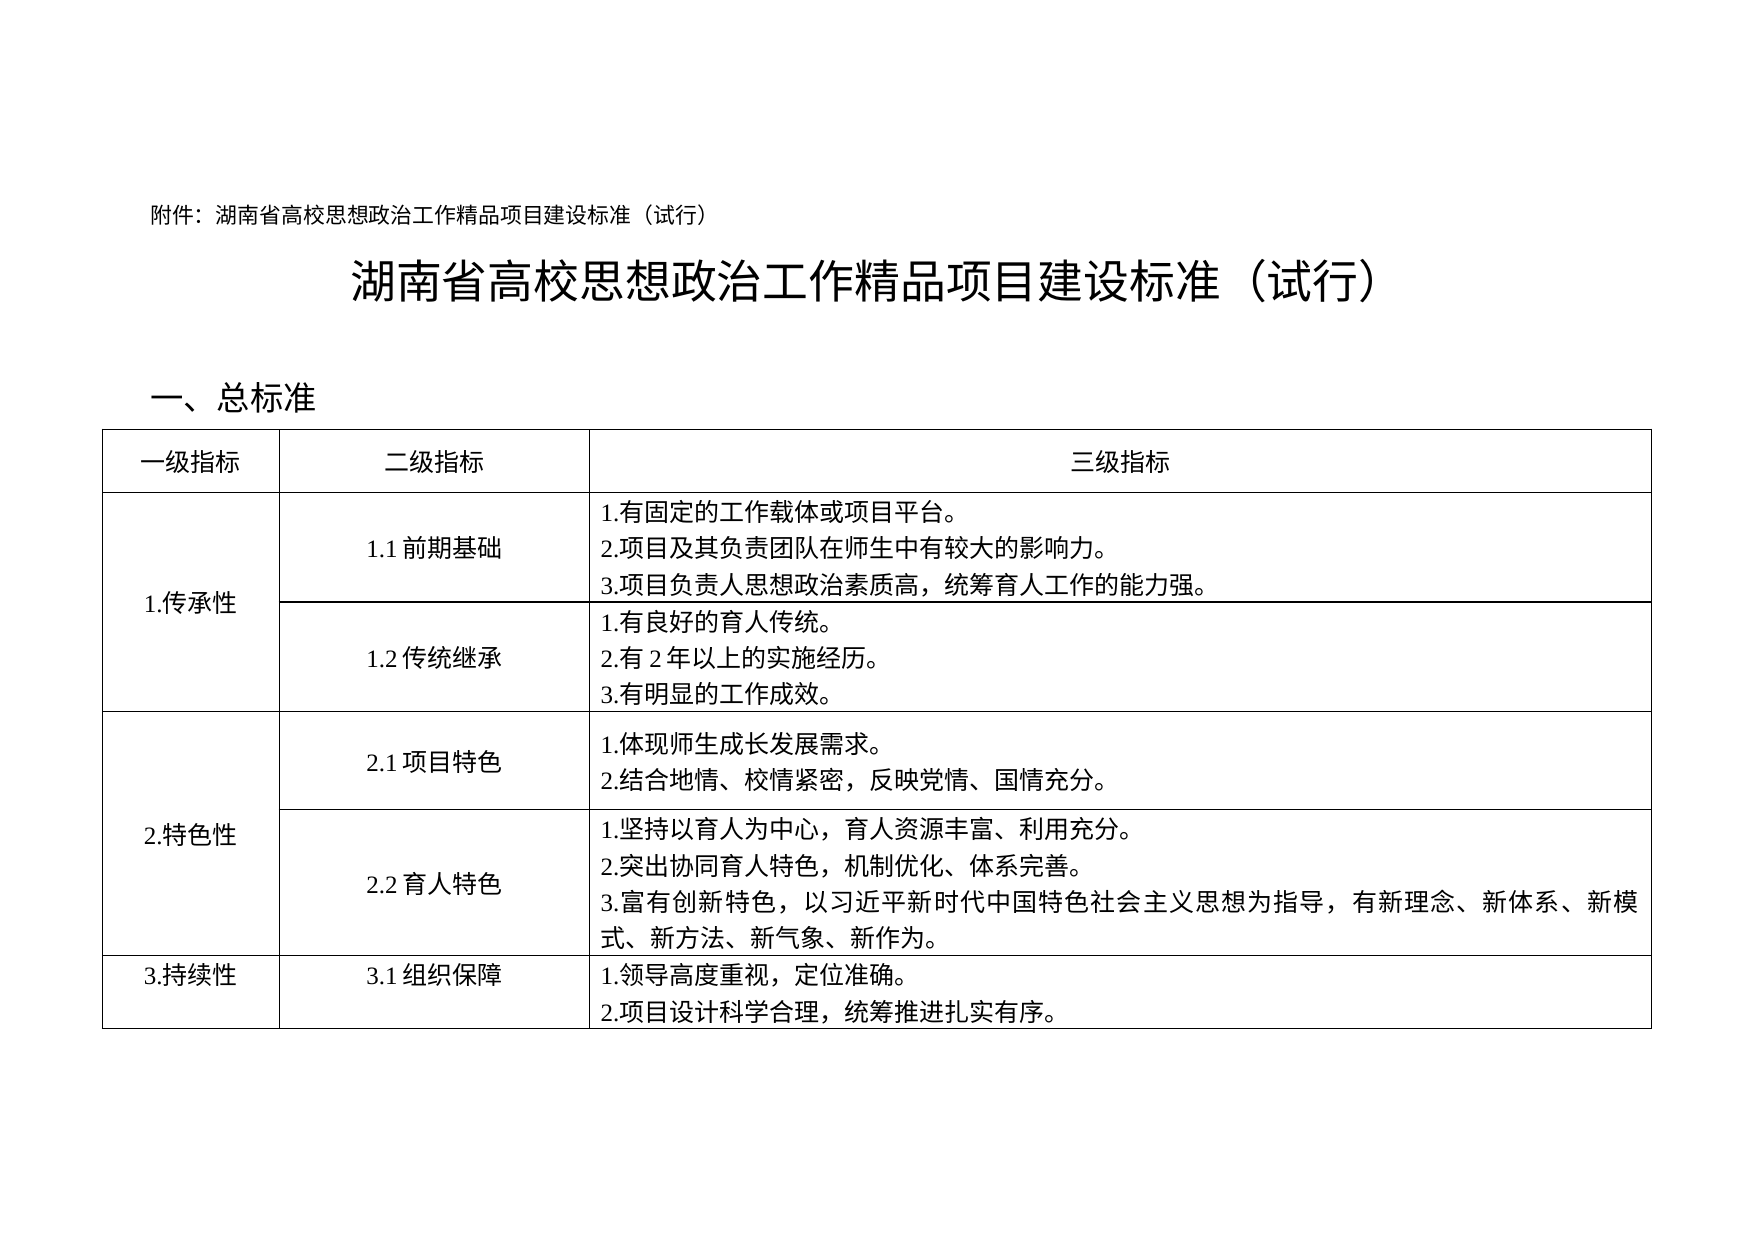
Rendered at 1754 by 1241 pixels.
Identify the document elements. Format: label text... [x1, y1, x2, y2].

text 一、总标准 [150, 363, 1604, 428]
table_header 一级指标 [103, 430, 279, 492]
text 附件：湖南省高校思想政治工作精品项目建设标准（试行） [150, 198, 1604, 230]
table_cell 2.2育人特色 [280, 810, 589, 955]
table_header 三级指标 [590, 430, 1651, 492]
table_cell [590, 956, 1651, 1028]
text 湖南省高校思想政治工作精品项目建设标准（试行） [150, 230, 1604, 328]
table_cell 1.2传统继承 [280, 603, 589, 711]
table_cell 1.有固定的工作载体或项目平台。 2.项目及其负责团队在师生中有较大的影响力。 3.项目负责人思想政治素质高，统筹育人工作的能力强。 [590, 493, 1651, 601]
table_cell 3.1组织保障 [280, 956, 589, 1028]
table_header 二级指标 [280, 430, 589, 492]
table_cell 1.1前期基础 [280, 493, 589, 601]
table_cell 1.坚持以育人为中心，育人资源丰富、利用充分。 2.突出协同育人特色，机制优化、体系完善。 3.富有创新特色，以习近平新时代中国特色社会主义思想为指导，有新理念、新体系、新模式、新方法、新气象、新作为。 [590, 810, 1651, 955]
table_cell 1.传承性 [103, 493, 279, 711]
table_cell 3.持续性 [103, 956, 279, 1028]
table_cell 2.特色性 [103, 712, 279, 955]
table_cell 1.体现师生成长发展需求。 2.结合地情、校情紧密，反映党情、国情充分。 [590, 712, 1651, 809]
table_cell 2.1项目特色 [280, 712, 589, 809]
table_cell 1.有良好的育人传统。 2.有2年以上的实施经历。 3.有明显的工作成效。 [590, 603, 1651, 711]
